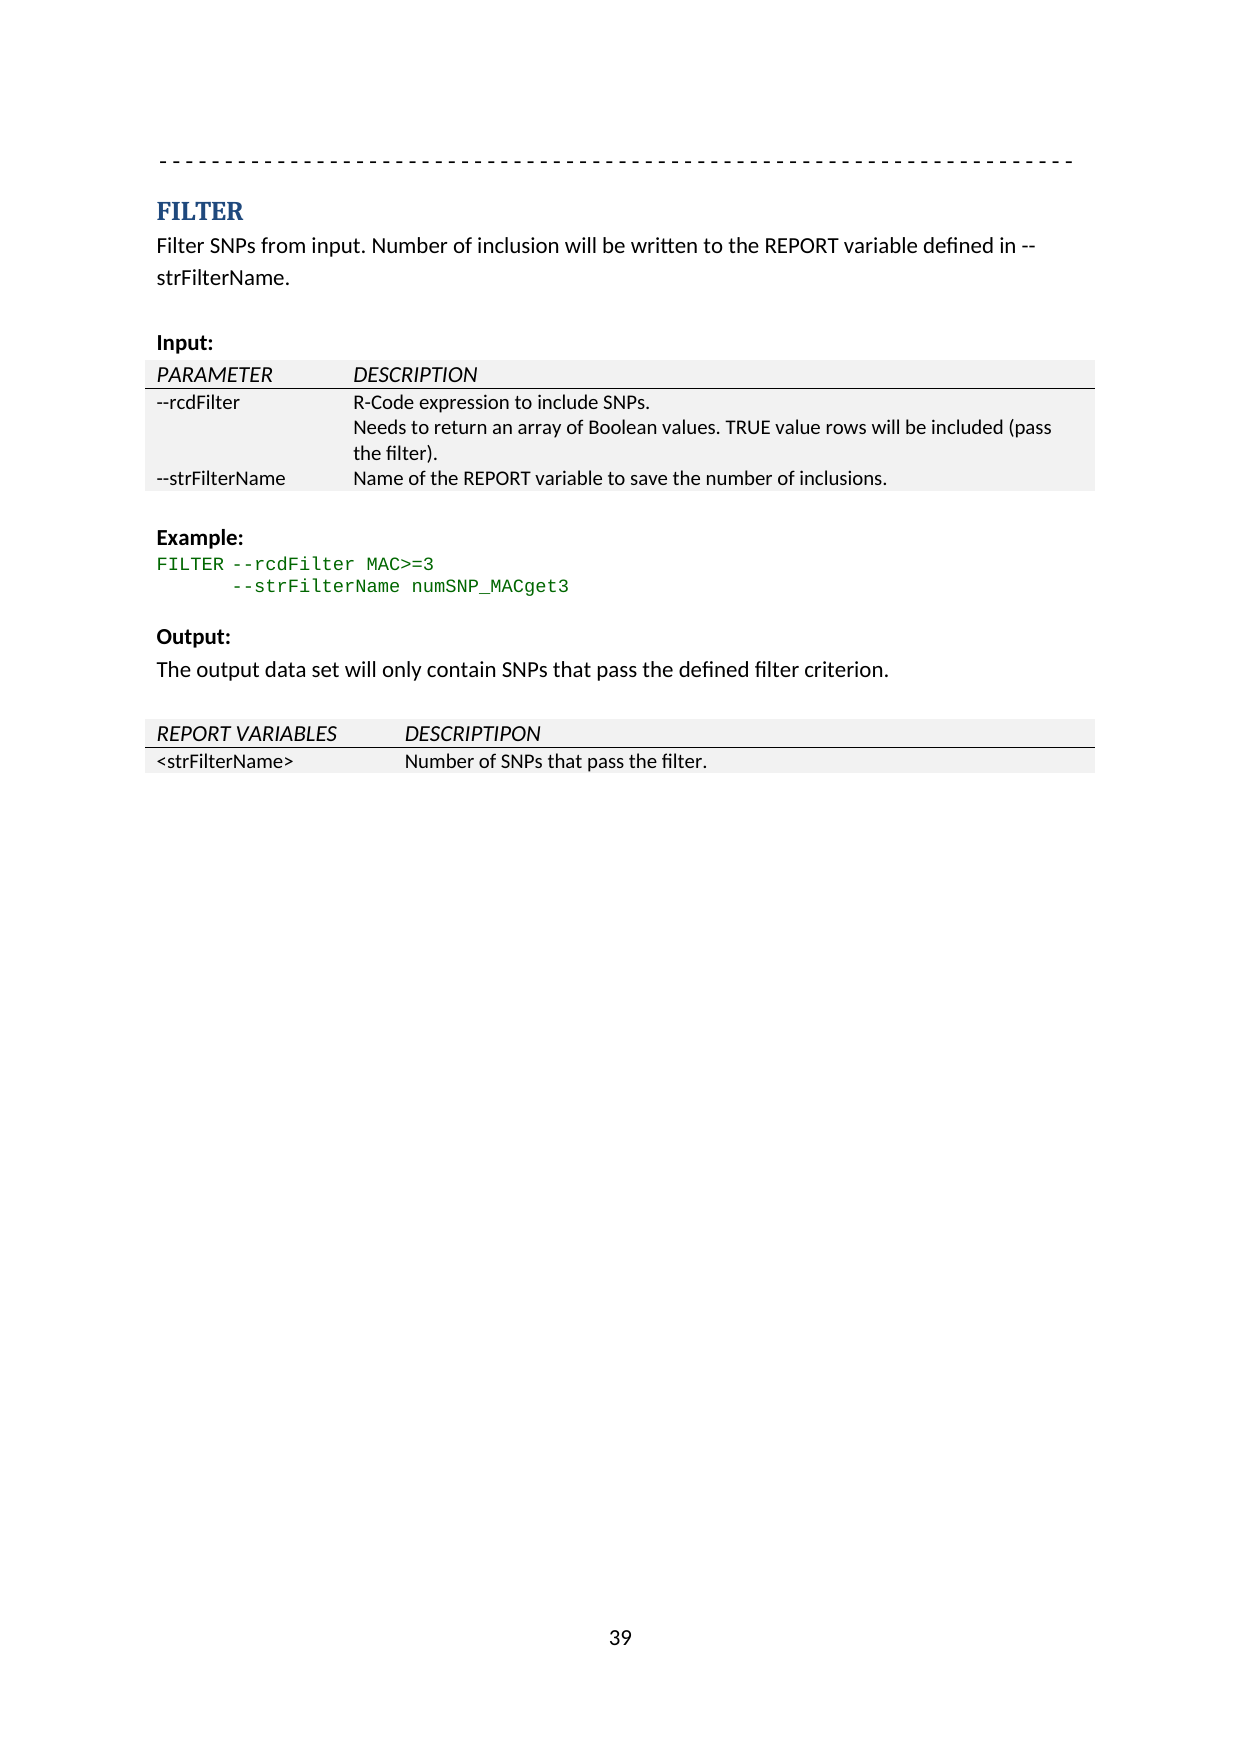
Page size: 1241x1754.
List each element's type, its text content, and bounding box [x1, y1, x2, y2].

subtitle FILTER [156, 196, 1084, 227]
table_header PARAMETER [145, 360, 342, 388]
text Filter SNPs from input. Number of inclusion will be written to the REPORT variable defined in --strFilterName. [156, 231, 1084, 292]
table_header REPORT VARIABLES [145, 719, 393, 747]
table_cell --strFilterName [145, 465, 342, 491]
table_cell <strFilterName> [145, 748, 393, 773]
table_cell Name of the REPORT variable to save the number of inclusions. [342, 465, 1095, 491]
text FILTER --rcdFilter MAC>=3 [156, 555, 1084, 576]
text Example: [156, 523, 1084, 551]
text ---------------------------------------------------------------------- [156, 150, 1084, 175]
table_cell R-Code expression to include SNPs. Needs to return an array of Boolean values. TRUE value rows will be included (pass the filter). [342, 389, 1095, 465]
table_cell Number of SNPs that pass the filter. [393, 748, 1095, 773]
text The output data set will only contain SNPs that pass the defined filter criterion. [156, 655, 1084, 683]
text Input: [156, 328, 1084, 356]
table_header DESCRIPTION [342, 360, 1095, 388]
table_cell --rcdFilter [145, 389, 342, 465]
table_header DESCRIPTIPON [393, 719, 1095, 747]
text --strFilterName numSNP_MACget3 [156, 576, 1084, 598]
text Output: [156, 622, 1084, 651]
